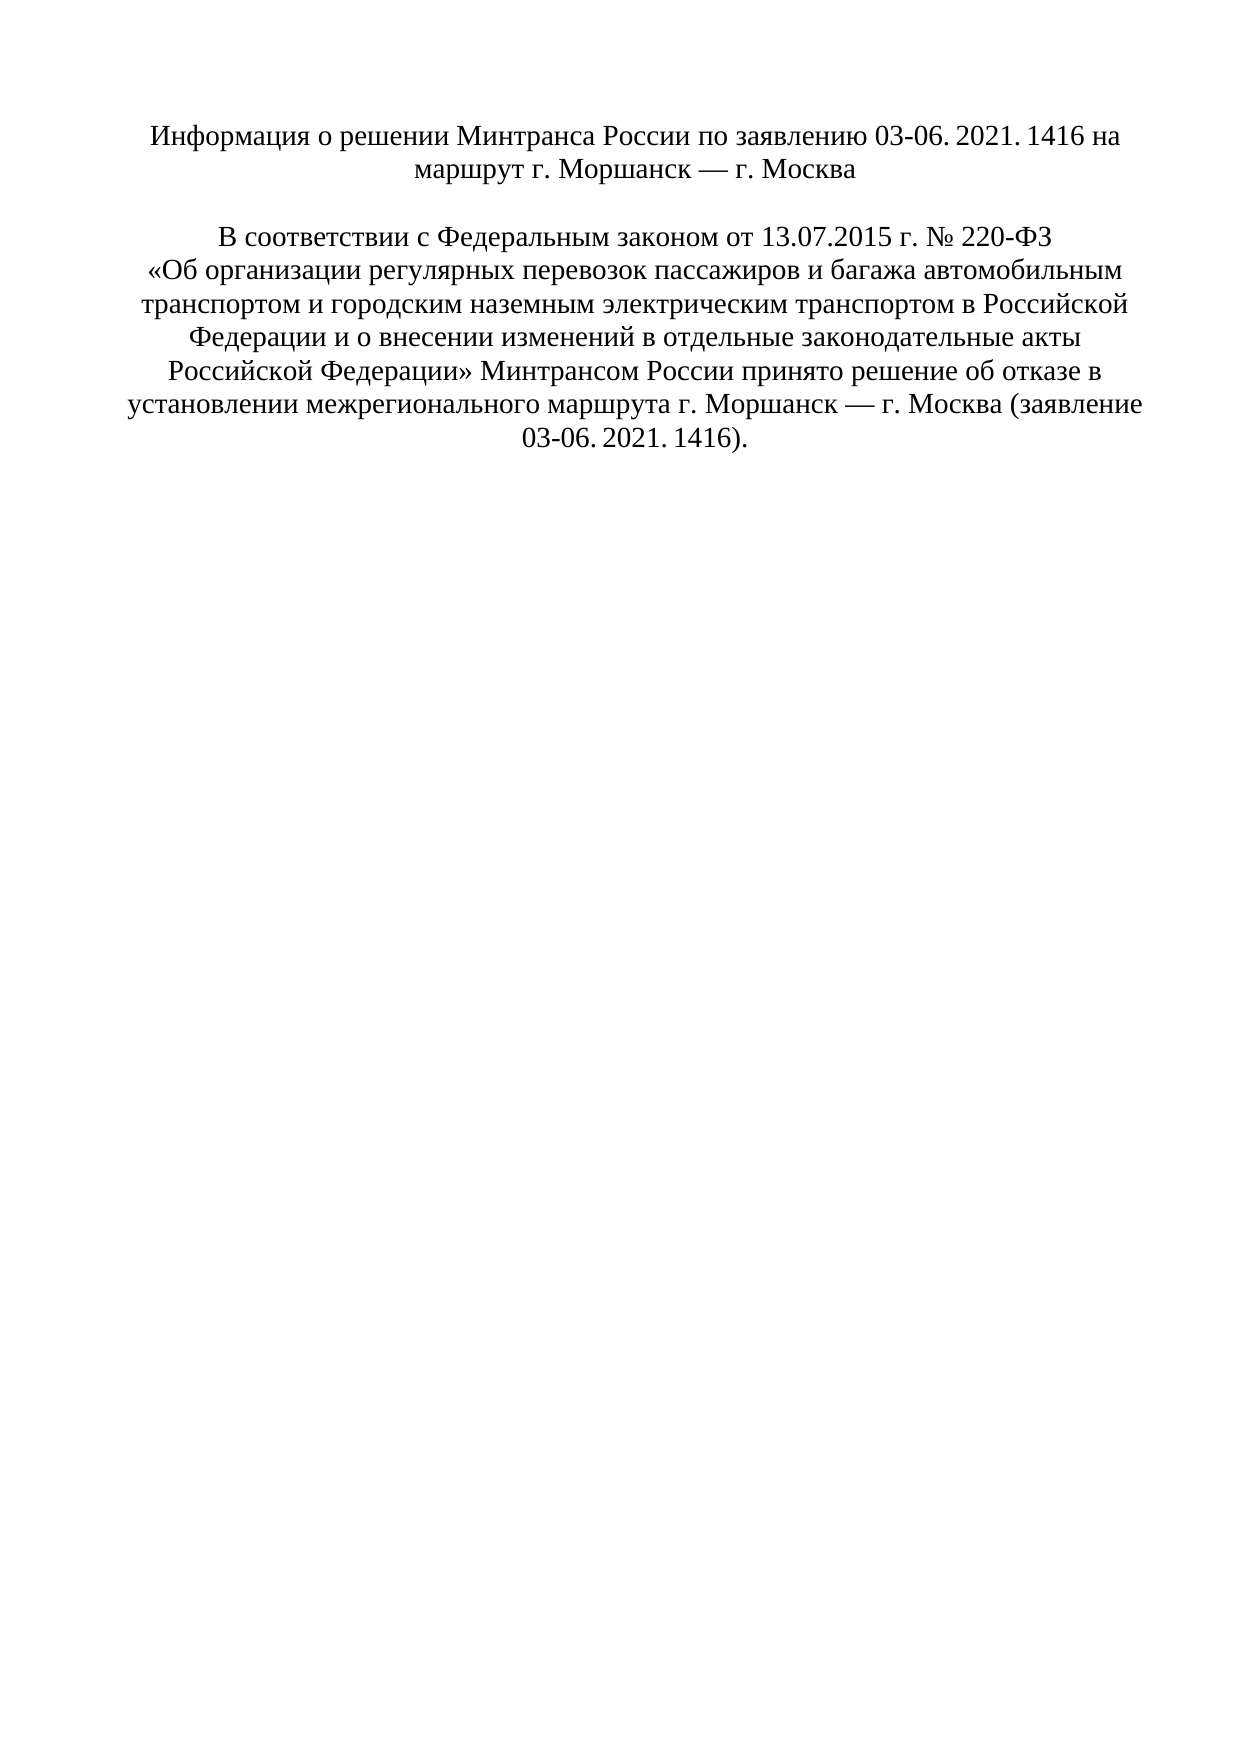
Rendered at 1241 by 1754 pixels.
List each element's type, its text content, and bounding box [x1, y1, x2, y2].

text Информация о решении Минтранса России по заявлению 03-06. 2021. 1416 на маршрут г. Моршанск — г. Москва [118, 118, 1152, 185]
text В соответствии с Федеральным законом от 13.07.2015 г. № 220-ФЗ «Об организации регулярных перевозок пассажиров и багажа автомобильным транспортом и городским наземным электрическим транспортом в Российской Федерации и о внесении изменений в отдельные законодательные акты Российской Федерации» Минтрансом России принято решение об отказе в установлении межрегионального маршрута г. Моршанск — г. Москва (заявление 03-06. 2021. 1416). [118, 219, 1152, 453]
